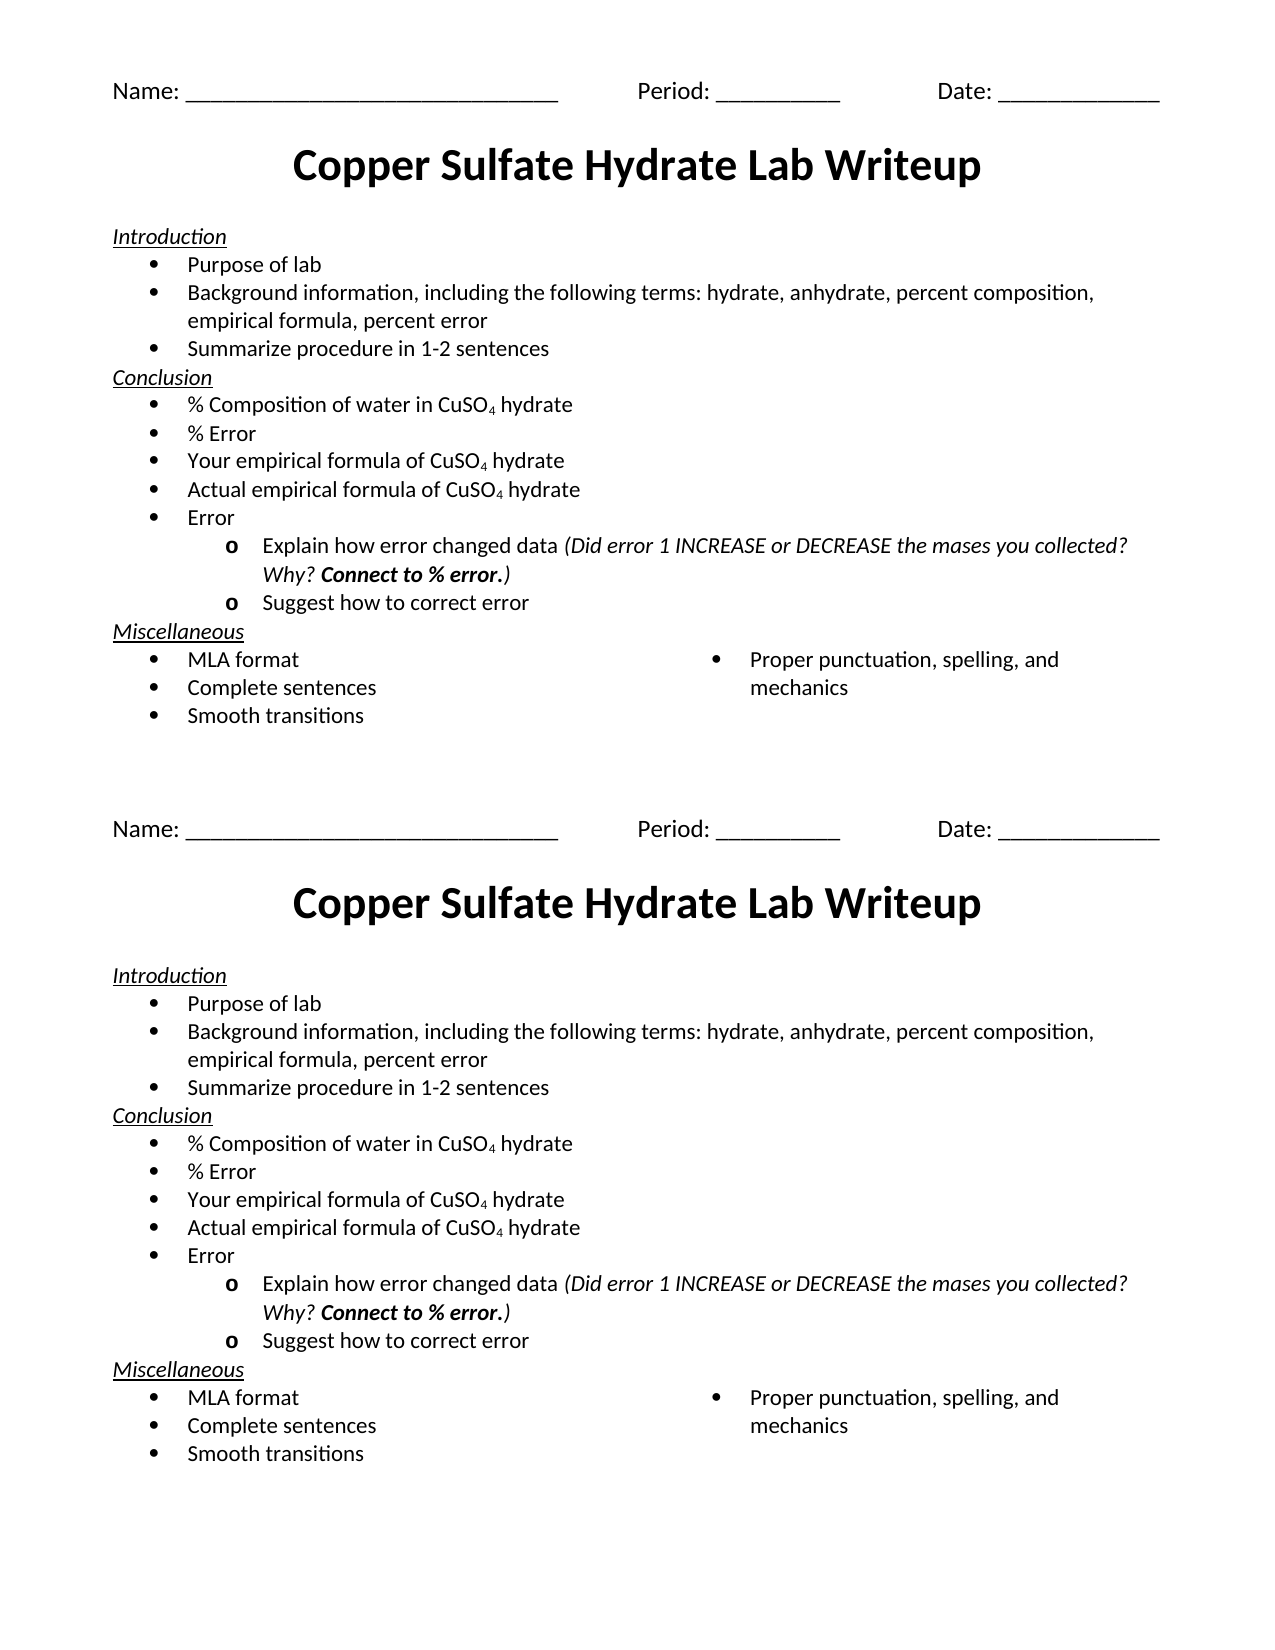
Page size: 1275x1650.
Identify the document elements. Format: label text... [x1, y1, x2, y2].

list Error [150, 1241, 1162, 1269]
list Complete sentences [150, 1411, 600, 1439]
text Copper Sulfate Hydrate Lab Writeup [112, 874, 1162, 930]
list MLA format [150, 1383, 600, 1411]
list Error [150, 503, 1162, 531]
list Explain how error changed data (Did error 1 INCREASE or DECREASE the mases you collected? Why? Connect to % error.) [225, 1269, 1162, 1326]
list % Error [150, 419, 1162, 447]
text Conclusion [112, 363, 1162, 391]
list Complete sentences [150, 673, 600, 701]
list Proper punctuation, spelling, and mechanics [712, 1383, 1162, 1439]
list Proper punctuation, spelling, and mechanics [712, 645, 1162, 701]
list MLA format [150, 645, 600, 673]
list Summarize procedure in 1-2 sentences [150, 334, 1162, 363]
list Purpose of lab [150, 251, 1162, 278]
list % Composition of water in CuSO4 hydrate [150, 391, 1162, 419]
list % Error [150, 1157, 1162, 1185]
list Smooth transitions [150, 701, 600, 729]
text Miscellaneous [112, 617, 1162, 645]
text Miscellaneous [112, 1355, 1162, 1383]
list Explain how error changed data (Did error 1 INCREASE or DECREASE the mases you collected? Why? Connect to % error.) [225, 531, 1162, 588]
list Actual empirical formula of CuSO4 hydrate [150, 1213, 1162, 1241]
text Introduction [112, 222, 1162, 251]
text Introduction [112, 961, 1162, 989]
list Actual empirical formula of CuSO4 hydrate [150, 475, 1162, 503]
text Name: ______________________________ Period: __________ Date: _____________ [112, 813, 1162, 844]
list Smooth transitions [150, 1439, 600, 1467]
text Name: ______________________________ Period: __________ Date: _____________ [112, 75, 1162, 106]
text Copper Sulfate Hydrate Lab Writeup [112, 136, 1162, 192]
list % Composition of water in CuSO4 hydrate [150, 1129, 1162, 1157]
text Conclusion [112, 1101, 1162, 1129]
list Your empirical formula of CuSO4 hydrate [150, 447, 1162, 475]
list Suggest how to correct error [225, 1326, 1162, 1355]
list Background information, including the following terms: hydrate, anhydrate, percent composition, empirical formula, percent error [150, 278, 1162, 334]
list Summarize procedure in 1-2 sentences [150, 1073, 1162, 1101]
list Your empirical formula of CuSO4 hydrate [150, 1185, 1162, 1213]
list Purpose of lab [150, 989, 1162, 1017]
list Suggest how to correct error [225, 588, 1162, 617]
list Background information, including the following terms: hydrate, anhydrate, percent composition, empirical formula, percent error [150, 1017, 1162, 1073]
